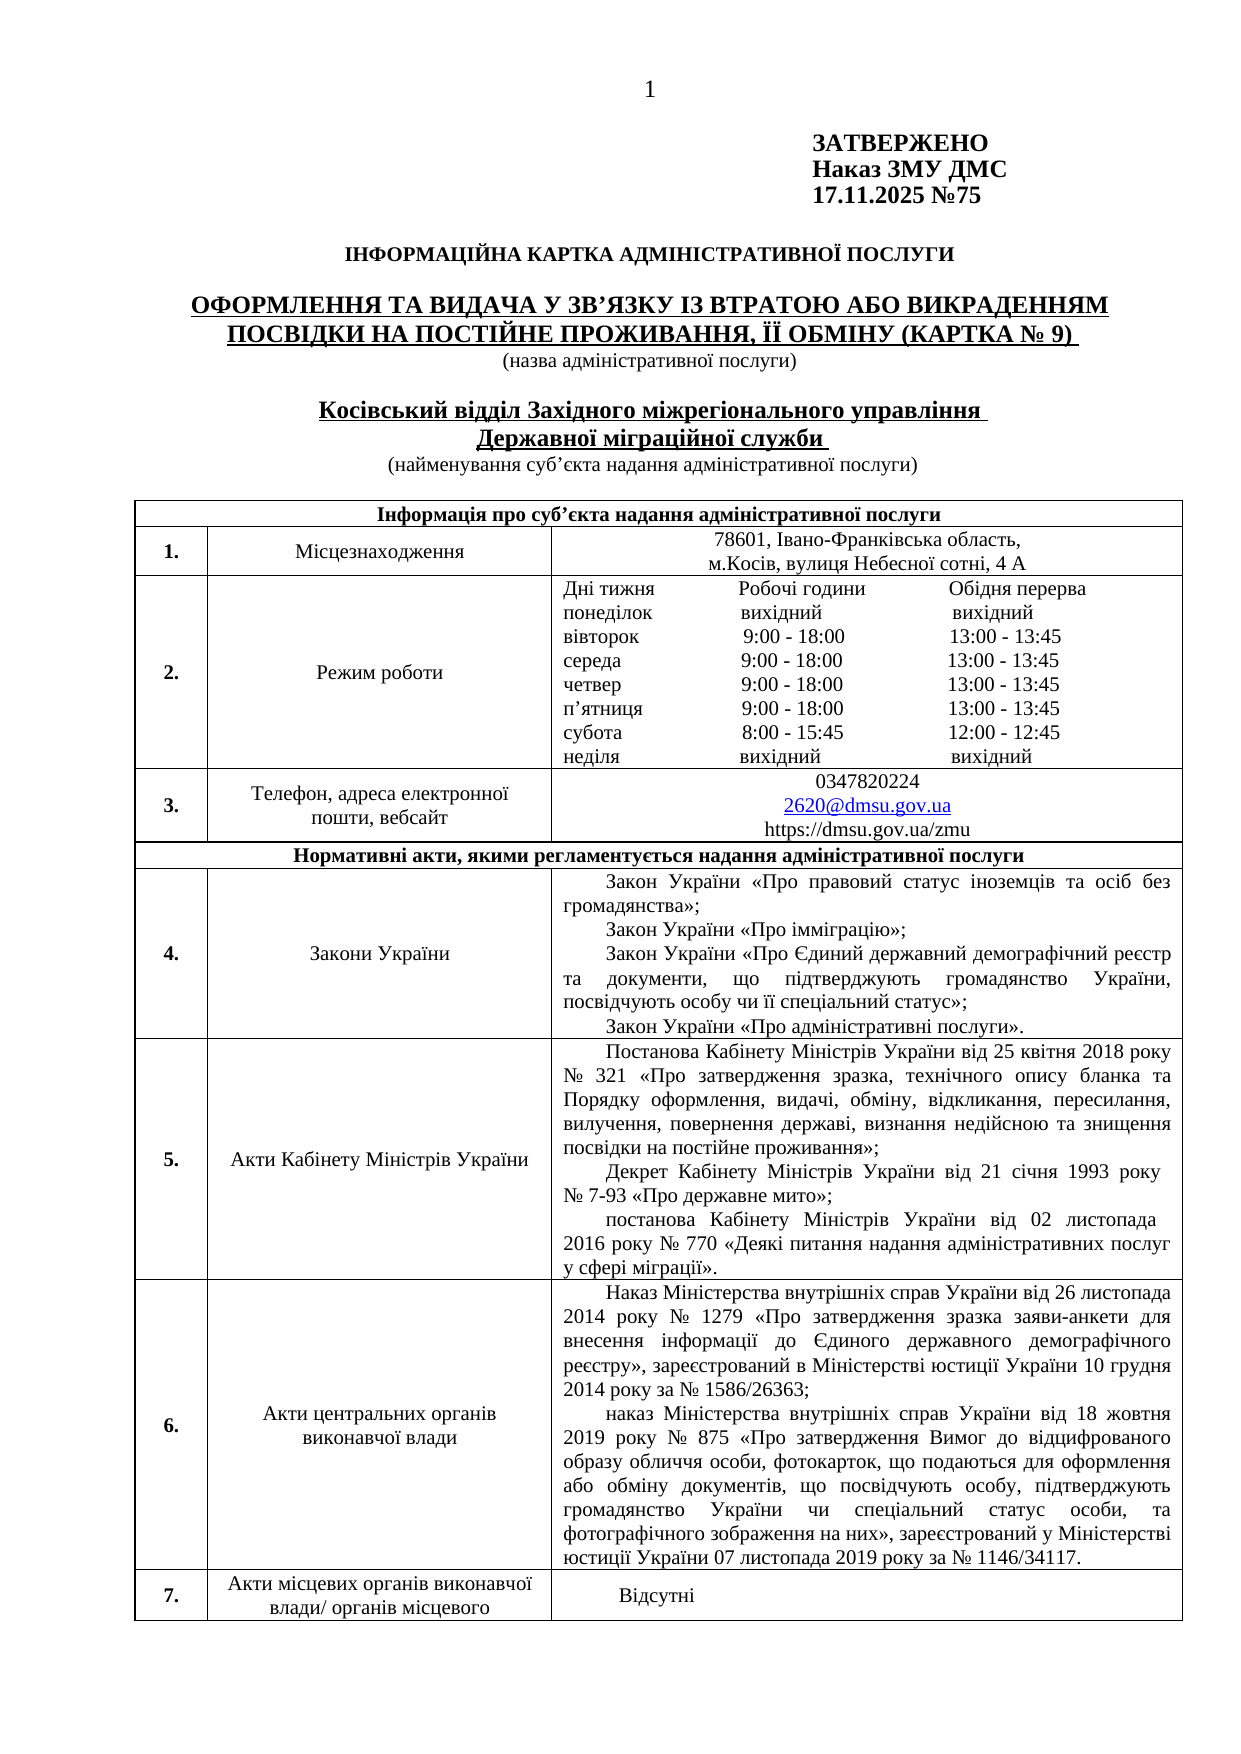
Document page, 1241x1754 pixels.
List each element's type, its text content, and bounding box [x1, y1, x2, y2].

text Косівський відділ Західного міжрегіонального управління [148, 395, 1152, 423]
table_cell Постанова Кабінету Міністрів України від 25 квітня 2018 року № 321 «Про затвердження зразка, технічного опису бланка та Порядку оформлення, видачі, обміну, відкликання, пересилання, вилучення, повернення державі, визнання недійсною та знищення посвідки на постійне проживання»; Декрет Кабінету Міністрів України від 21 січня 1993 року № 7-93 «Про державне мито»; постанова Кабінету Міністрів України від 02 листопада 2016 року № 770 «Деякі питання надання адміністративних послуг у сфері міграції». [552, 1039, 1182, 1279]
table_cell 4. [136, 869, 207, 1038]
text інформаційнА карткА адміністративної послуги [148, 242, 1152, 266]
table_cell Нормативні акти, якими регламентується надання адміністративної послуги [136, 843, 1182, 868]
table_cell Акти центральних органів виконавчої влади [208, 1280, 551, 1569]
table_header [136, 131, 1167, 209]
table_cell 2. [136, 576, 207, 768]
table_cell 78601, Івано-Франківська область, м.Косів, вулиця Небесної сотні, 4 А [552, 527, 1182, 575]
table_cell 7. [136, 1570, 207, 1620]
table_cell Місцезнаходження [208, 527, 551, 575]
table_cell Наказ Міністерства внутрішніх справ України від 26 листопада 2014 року № 1279 «Про затвердження зразка заяви-анкети для внесення інформації до Єдиного державного демографічного реєстру», зареєстрований в Міністерстві юстиції України 10 грудня 2014 року за № 1586/26363; наказ Міністерства внутрішніх справ України від 18 жовтня 2019 року № 875 «Про затвердження Вимог до відцифрованого образу обличчя особи, фотокарток, що подаються для оформлення або обміну документів, що посвідчують особу, підтверджують громадянство України чи спеціальний статус особи, та фотографічного зображення на них», зареєстрований у Міністерстві юстиції України 07 листопада 2019 року за № 1146/34117. [552, 1280, 1182, 1569]
table_cell 3. [136, 769, 207, 841]
text (назва адміністративної послуги) [148, 348, 1152, 372]
table_cell Відсутні [552, 1570, 1182, 1620]
text Оформлення та видача у зв’язку із втратою або викраденням посвідки на постійне проживання, її обміну (КАРТКА № 9) [148, 291, 1152, 348]
table_cell Режим роботи [208, 576, 551, 768]
table_cell 5. [136, 1039, 207, 1279]
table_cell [208, 1570, 551, 1620]
table_header Інформація про суб’єкта надання адміністративної послуги [136, 501, 1182, 526]
table_cell 0347820224 2620@dmsu.gov.ua https://dmsu.gov.ua/zmu [552, 769, 1182, 841]
table_cell Акти Кабінету Міністрів України [208, 1039, 551, 1279]
table_cell Дні тижня Робочі години Обідня перерва понеділок вихідний вихідний вівторок 9:00 - 18:00 13:00 - 13:45 середа 9:00 - 18:00 13:00 - 13:45 четвер 9:00 - 18:00 13:00 - 13:45 п’ятниця 9:00 - 18:00 13:00 - 13:45 субота 8:00 - 15:45 12:00 - 12:45 неділя вихідний вихідний [552, 576, 1182, 768]
table_cell Телефон, адреса електронної пошти, вебсайт [208, 769, 551, 841]
text (найменування суб’єкта надання адміністративної послуги) [13, 452, 1152, 476]
table_cell 1. [136, 527, 207, 575]
text Державної міграційної служби [148, 423, 1152, 452]
table_cell 6. [136, 1280, 207, 1569]
table_cell Закони України [208, 869, 551, 1038]
table_cell Закон України «Про правовий статус іноземців та осіб без громадянства»; Закон України «Про імміграцію»; Закон України «Про Єдиний державний демографічний реєстр та документи, що підтверджують громадянство України, посвідчують особу чи її спеціальний статус»; Закон України «Про адміністративні послуги». [552, 869, 1182, 1038]
